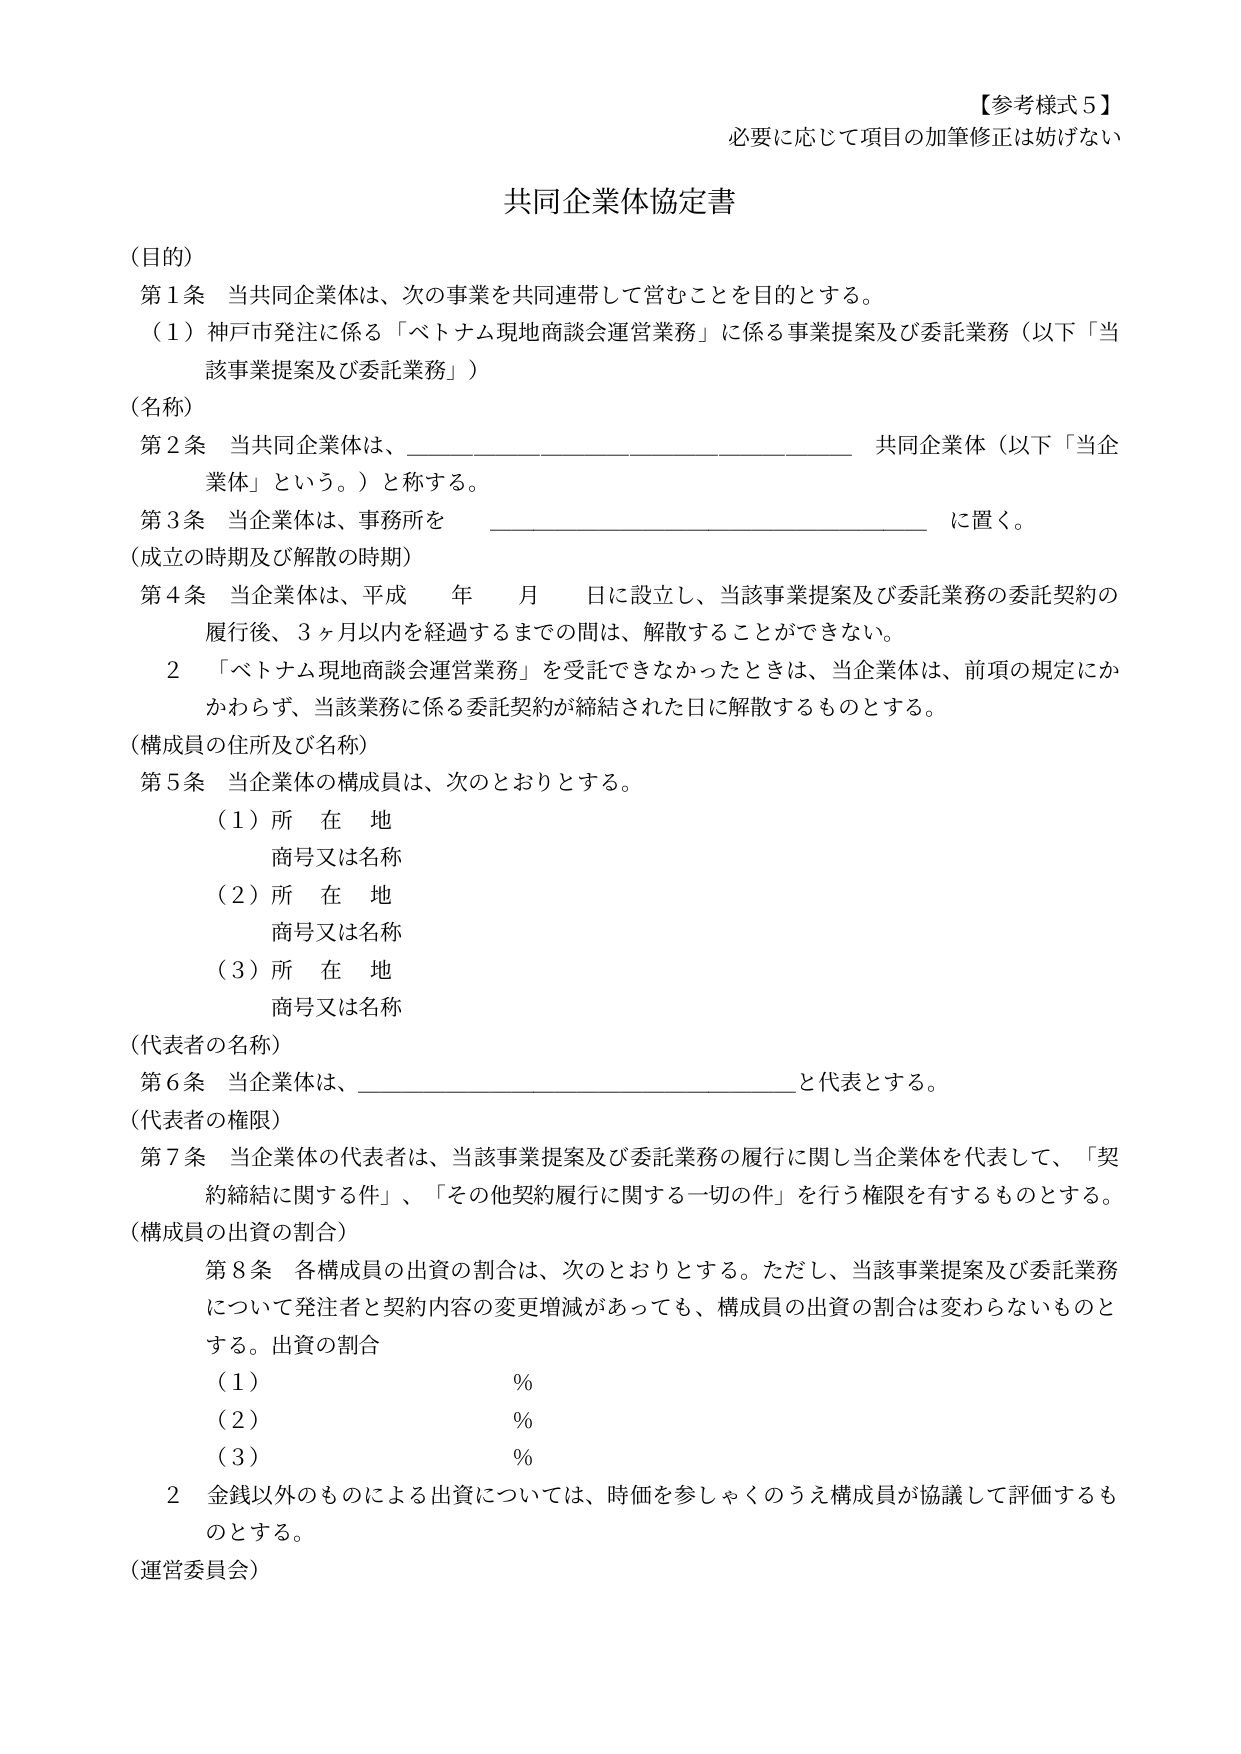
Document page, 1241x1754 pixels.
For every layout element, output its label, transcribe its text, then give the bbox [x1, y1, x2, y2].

text 第５条 当企業体の構成員は、次のとおりとする。 [140, 762, 1122, 800]
text （代表者の権限） [118, 1100, 1122, 1137]
text （２） ％ [206, 1400, 1122, 1437]
text 第４条 当企業体は、平成 年 月 日に設立し、当該事業提案及び委託業務の委託契約の履行後、３ヶ月以内を経過するまでの間は、解散することができない。 [140, 575, 1122, 650]
text （構成員の出資の割合） [118, 1212, 1122, 1250]
text 第１条 当共同企業体は、次の事業を共同連帯して営むことを目的とする。 [140, 275, 1122, 312]
text 第３条 当企業体は、事務所を ＿＿＿＿＿＿＿＿＿＿＿＿＿＿＿＿＿＿＿＿ に置く。 [140, 500, 1122, 537]
text 第８条 各構成員の出資の割合は、次のとおりとする。ただし、当該事業提案及び委託業務について発注者と契約内容の変更増減があっても、構成員の出資の割合は変わらないものとする。出資の割合 [206, 1250, 1122, 1362]
text （名称） [118, 387, 1122, 425]
text ２ 金銭以外のものによる出資については、時価を参しゃくのうえ構成員が協議して評価するものとする。 [118, 1475, 1122, 1550]
text （３）所 在 地 [206, 950, 1122, 987]
text 第６条 当企業体は、＿＿＿＿＿＿＿＿＿＿＿＿＿＿＿＿＿＿＿＿と代表とする。 [140, 1062, 1122, 1100]
text （目的） [118, 237, 1122, 275]
text （３） ％ [206, 1437, 1122, 1475]
text 第２条 当共同企業体は、＿＿＿＿＿＿＿＿＿＿＿＿＿＿＿＿＿＿＿＿ 共同企業体（以下「当企業体」という。）と称する。 [140, 425, 1122, 500]
text 商号又は名称 [118, 987, 1122, 1025]
text （１）神戸市発注に係る「ベトナム現地商談会運営業務」に係る事業提案及び委託業務（以下「当該事業提案及び委託業務」） [140, 312, 1122, 387]
text 第７条 当企業体の代表者は、当該事業提案及び委託業務の履行に関し当企業体を代表して、「契約締結に関する件」、「その他契約履行に関する一切の件」を行う権限を有するものとする。 [140, 1137, 1122, 1212]
text （成立の時期及び解散の時期） [118, 537, 1122, 575]
text （１）所 在 地 [118, 800, 1122, 837]
text （構成員の住所及び名称） [118, 725, 1122, 762]
text 共同企業体協定書 [118, 162, 1122, 237]
text （運営委員会） [118, 1550, 1122, 1587]
text ２ 「ベトナム現地商談会運営業務」を受託できなかったときは、当企業体は、前項の規定にかかわらず、当該業務に係る委託契約が締結された日に解散するものとする。 [118, 650, 1122, 725]
text 商号又は名称 [118, 912, 1122, 950]
text （代表者の名称） [118, 1025, 1122, 1062]
text 商号又は名称 [118, 837, 1122, 875]
text （１） ％ [206, 1362, 1122, 1400]
text （２）所 在 地 [206, 875, 1122, 912]
